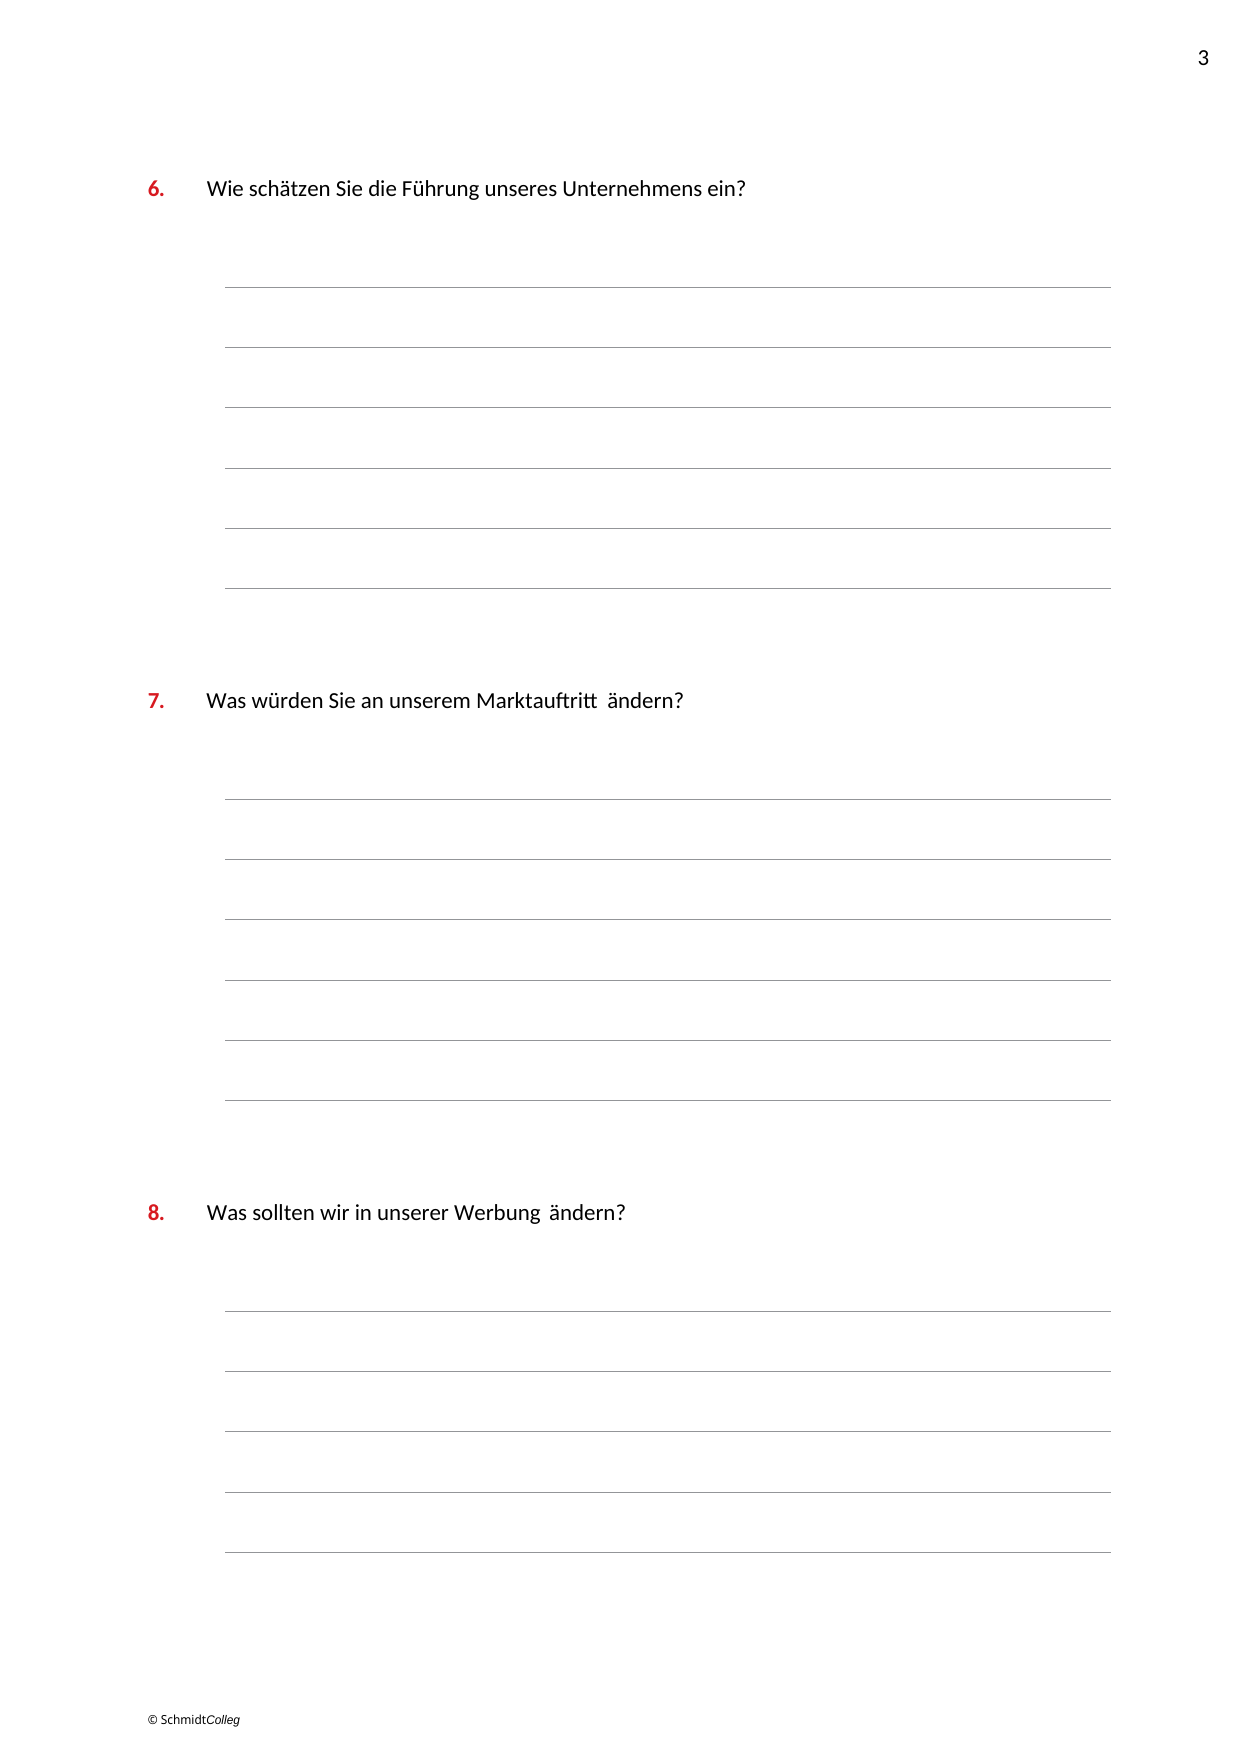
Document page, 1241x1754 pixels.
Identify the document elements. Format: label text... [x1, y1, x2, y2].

list Wie schätzen Sie die Führung unseres Unternehmens ein? [148, 174, 1209, 202]
list Was sollten wir in unserer Werbung ändern? [148, 1198, 1209, 1226]
list Was würden Sie an unserem Marktauftritt ändern? [148, 686, 1209, 714]
